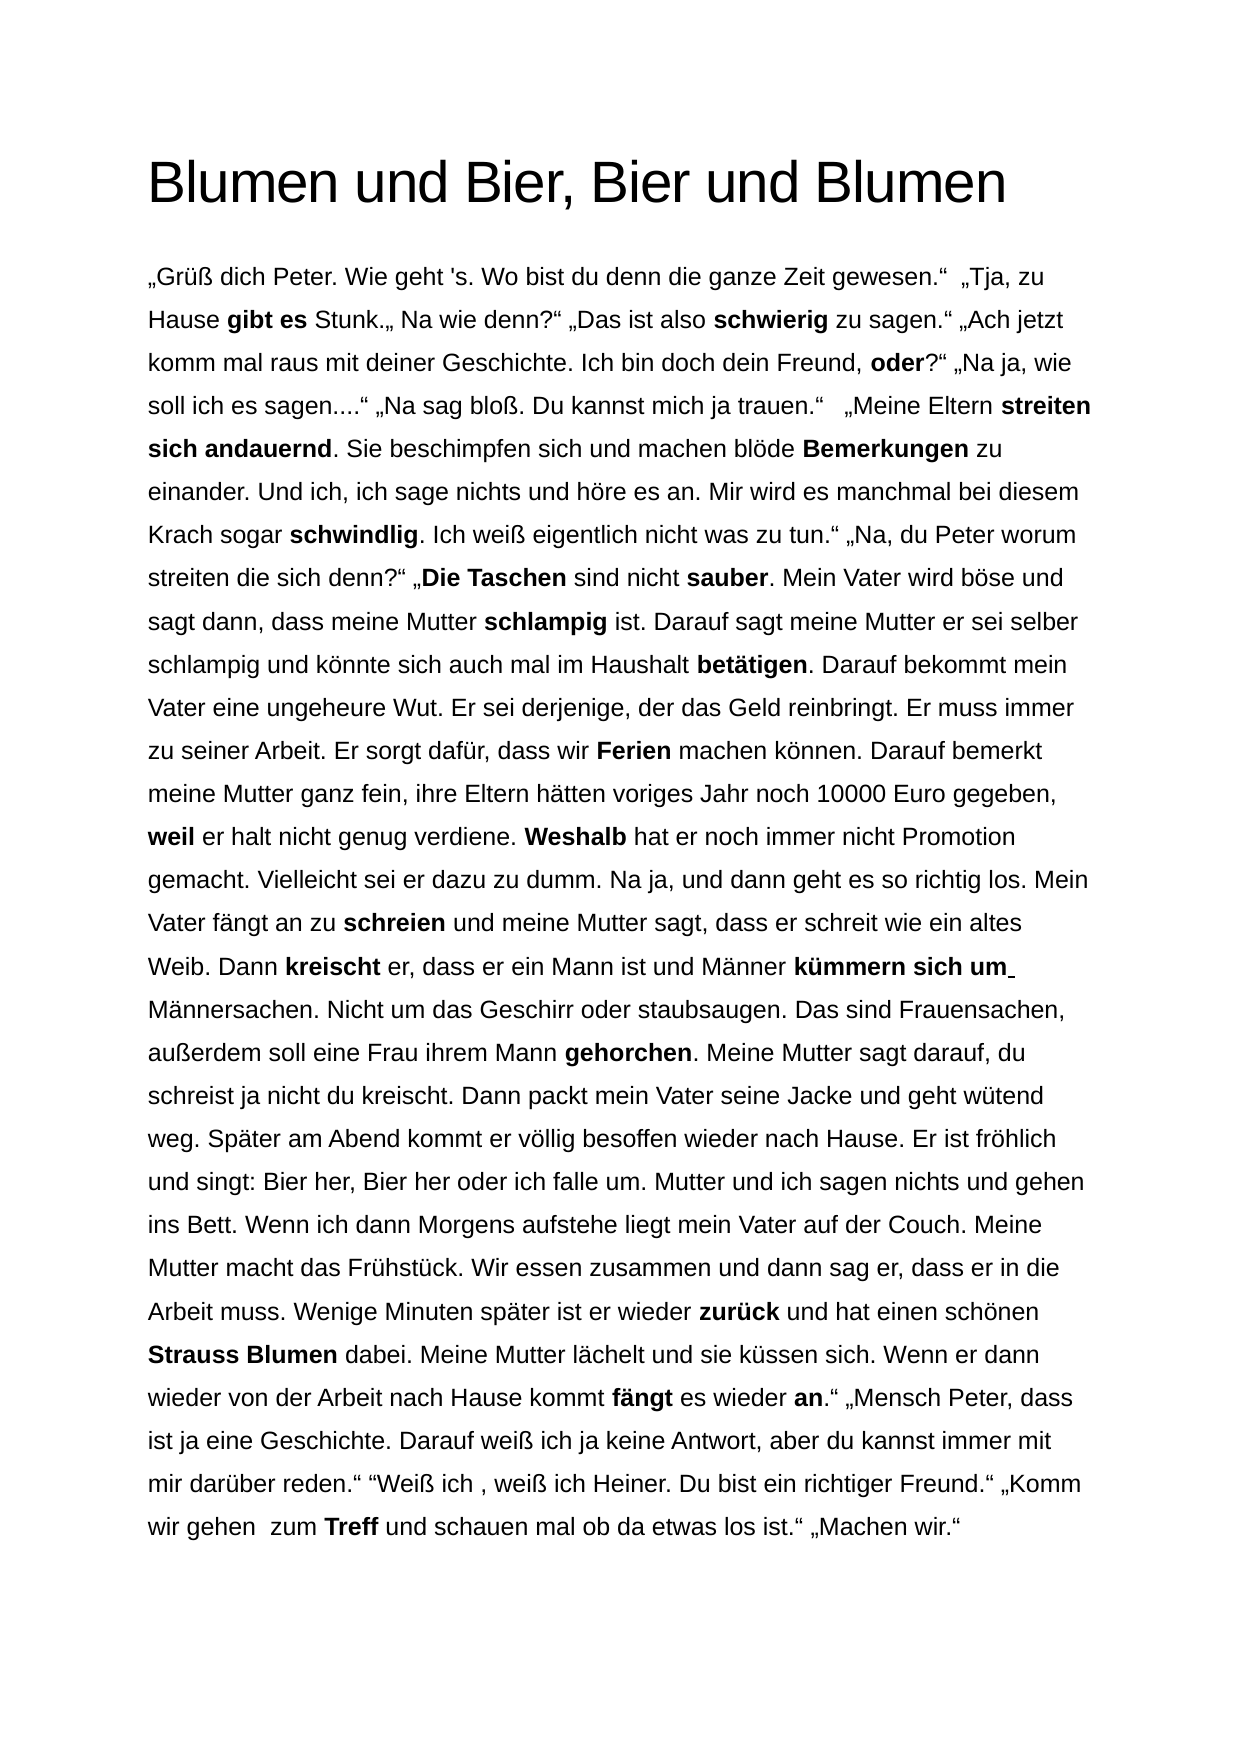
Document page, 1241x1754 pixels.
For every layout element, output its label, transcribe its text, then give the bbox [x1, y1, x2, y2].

text „Grüß dich Peter. Wie geht 's. Wo bist du denn die ganze Zeit gewesen.“ „Tja, zu Hause gibt es Stunk.„ Na wie denn?“ „Das ist also schwierig zu sagen.“ „Ach jetzt komm mal raus mit deiner Geschichte. Ich bin doch dein Freund, oder?“ „Na ja, wie soll ich es sagen....“ „Na sag bloß. Du kannst mich ja trauen.“ „Meine Eltern streiten sich andauernd. Sie beschimpfen sich und machen blöde Bemerkungen zu einander. Und ich, ich sage nichts und höre es an. Mir wird es manchmal bei diesem Krach sogar schwindlig. Ich weiß eigentlich nicht was zu tun.“ „Na, du Peter worum streiten die sich denn?“ „Die Taschen sind nicht sauber. Mein Vater wird böse und sagt dann, dass meine Mutter schlampig ist. Darauf sagt meine Mutter er sei selber schlampig und könnte sich auch mal im Haushalt betätigen. Darauf bekommt mein Vater eine ungeheure Wut. Er sei derjenige, der das Geld reinbringt. Er muss immer zu seiner Arbeit. Er sorgt dafür, dass wir Ferien machen können. Darauf bemerkt meine Mutter ganz fein, ihre Eltern hätten voriges Jahr noch 10000 Euro gegeben, weil er halt nicht genug verdiene. Weshalb hat er noch immer nicht Promotion gemacht. Vielleicht sei er dazu zu dumm. Na ja, und dann geht es so richtig los. Mein Vater fängt an zu schreien und meine Mutter sagt, dass er schreit wie ein altes Weib. Dann kreischt er, dass er ein Mann ist und Männer kümmern sich um Männersachen. Nicht um das Geschirr oder staubsaugen. Das sind Frauensachen, außerdem soll eine Frau ihrem Mann gehorchen. Meine Mutter sagt darauf, du schreist ja nicht du kreischt. Dann packt mein Vater seine Jacke und geht wütend weg. Später am Abend kommt er völlig besoffen wieder nach Hause. Er ist fröhlich und singt: Bier her, Bier her oder ich falle um. Mutter und ich sagen nichts und gehen ins Bett. Wenn ich dann Morgens aufstehe liegt mein Vater auf der Couch. Meine Mutter macht das Frühstück. Wir essen zusammen und dann sag er, dass er in die Arbeit muss. Wenige Minuten später ist er wieder zurück und hat einen schönen Strauss Blumen dabei. Meine Mutter lächelt und sie küssen sich. Wenn er dann wieder von der Arbeit nach Hause kommt fängt es wieder an.“ „Mensch Peter, dass ist ja eine Geschichte. Darauf weiß ich ja keine Antwort, aber du kannst immer mit mir darüber reden.“ “Weiß ich , weiß ich Heiner. Du bist ein richtiger Freund.“ „Komm wir gehen zum Treff und schauen mal ob da etwas los ist.“ „Machen wir.“ [148, 262, 1093, 1541]
title Blumen und Bier, Bier und Blumen [148, 148, 1093, 215]
